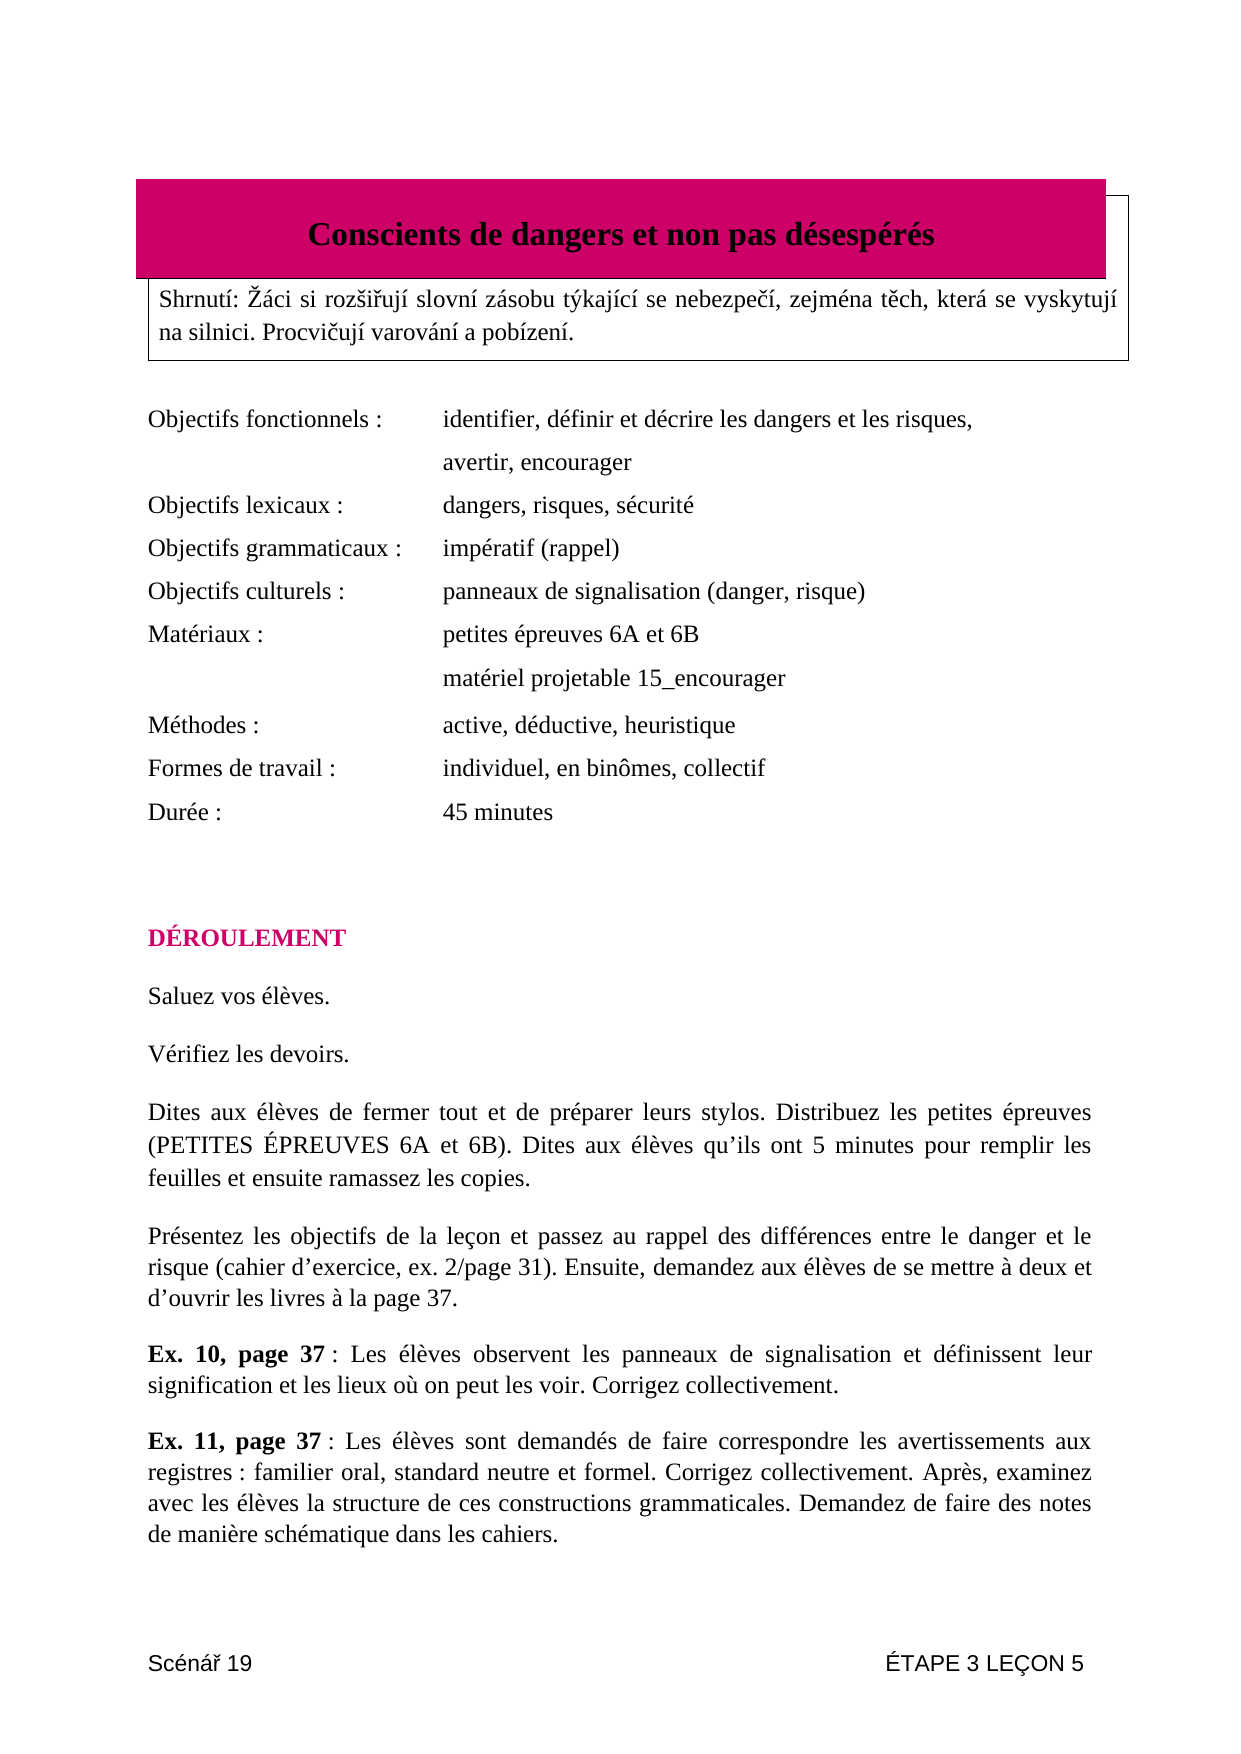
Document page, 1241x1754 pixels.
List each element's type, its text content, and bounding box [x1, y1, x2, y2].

text Présentez les objectifs de la leçon et passez au rappel des différences entre le danger et le risque (cahier d’exercice, ex. 2/page 31). Ensuite, demandez aux élèves de se mettre à deux et d’ouvrir les livres à la page 37. [148, 1221, 1093, 1312]
text Ex. 11, page 37 : Les élèves sont demandés de faire correspondre les avertissements aux registres : familier oral, standard neutre et formel. Corrigez collectivement. Après, examinez avec les élèves la structure de ces constructions grammaticales. Demandez de faire des notes de manière schématique dans les cahiers. [148, 1426, 1093, 1548]
text Saluez vos élèves. [148, 981, 1093, 1009]
text Durée : 45 minutes [148, 797, 1093, 825]
text Objectifs culturels : panneaux de signalisation (danger, risque) [148, 576, 1093, 605]
text DÉROULEMENT [148, 923, 1093, 951]
text Ex. 10, page 37 : Les élèves observent les panneaux de signalisation et définissent leur signification et les lieux où on peut les voir. Corrigez collectivement. [148, 1339, 1093, 1399]
text Objectifs grammaticaux : impératif (rappel) [148, 533, 1093, 562]
text Matériaux : petites épreuves 6A et 6B [148, 619, 1093, 648]
text Dites aux élèves de fermer tout et de préparer leurs stylos. Distribuez les petites épreuves (PETITES ÉPREUVES 6A et 6B). Dites aux élèves qu’ils ont 5 minutes pour remplir les feuilles et ensuite ramassez les copies. [148, 1097, 1093, 1192]
text Objectifs fonctionnels : identifier, définir et décrire les dangers et les risques, [148, 404, 1093, 433]
text Méthodes : active, déductive, heuristique [148, 710, 1093, 739]
text Objectifs lexicaux : dangers, risques, sécurité [148, 490, 1093, 519]
table_header Conscients de dangers et non pas désespérés [136, 179, 1106, 278]
text Formes de travail : individuel, en binômes, collectif [148, 753, 1093, 782]
text avertir, encourager [148, 447, 1093, 476]
table_header Shrnutí: Žáci si rozšiřují slovní zásobu týkající se nebezpečí, zejména těch, která se vyskytují na silnici. Procvičují varování a pobízení. [149, 196, 1128, 360]
text matériel projetable 15_encourager [369, 663, 1093, 691]
text Vérifiez les devoirs. [148, 1039, 1093, 1067]
